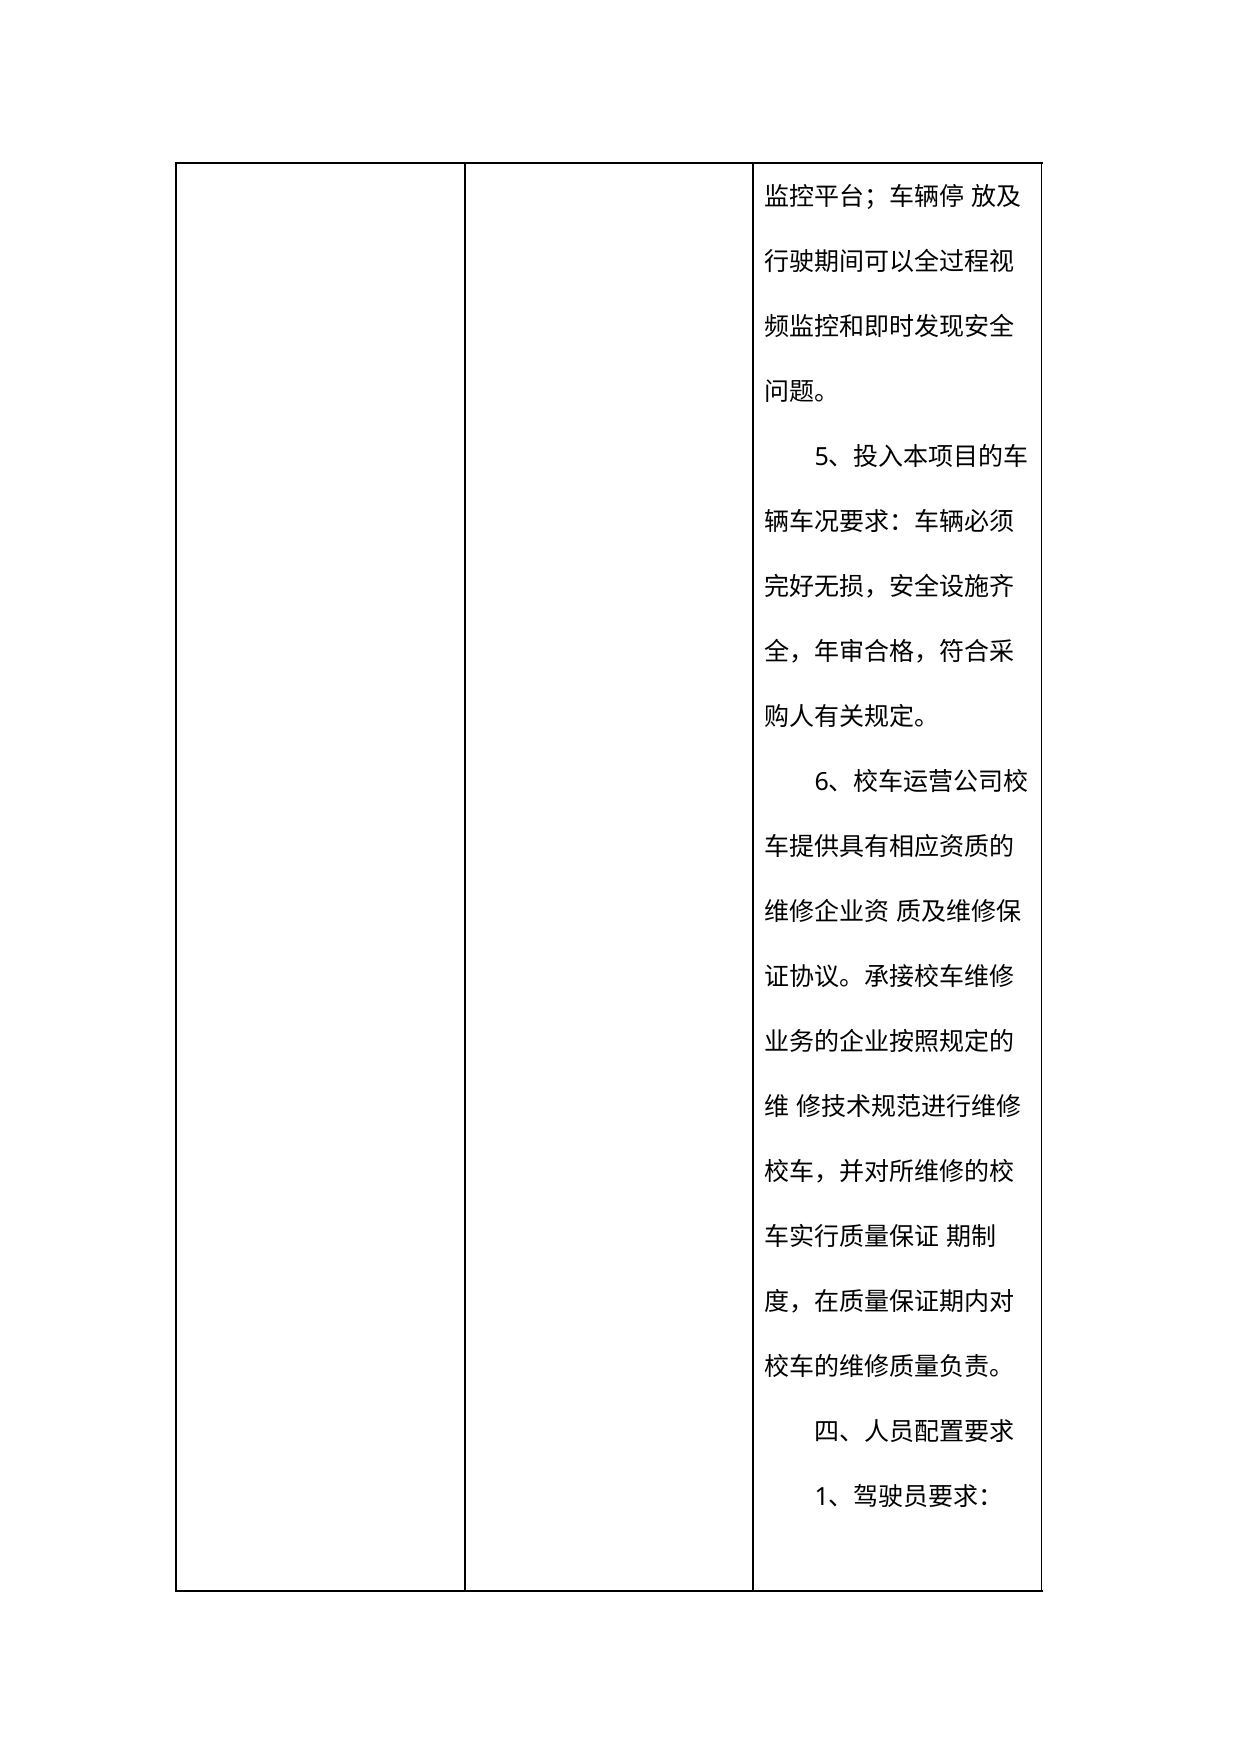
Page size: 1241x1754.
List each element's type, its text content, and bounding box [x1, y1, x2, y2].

table_cell [466, 164, 752, 1590]
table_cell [754, 164, 1041, 1590]
table_cell 1 [177, 164, 464, 1590]
